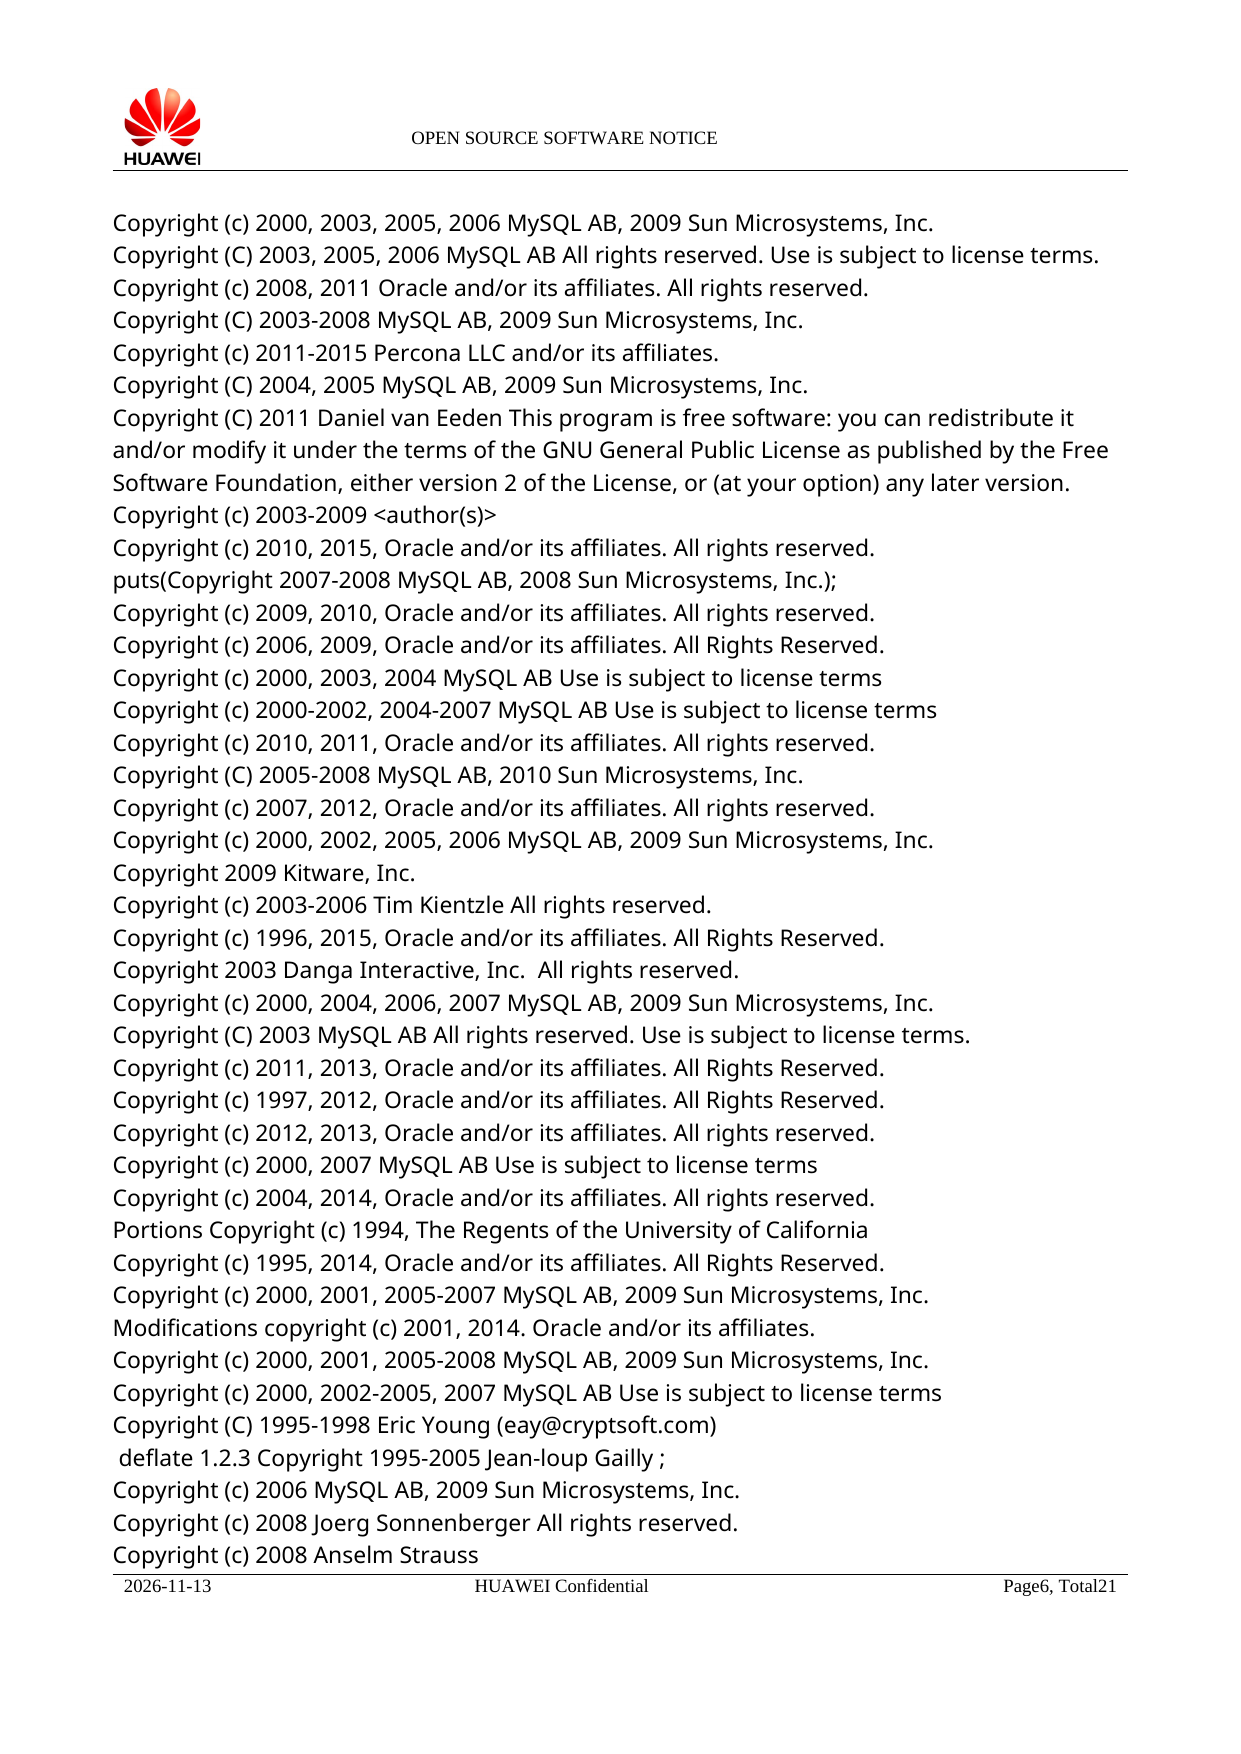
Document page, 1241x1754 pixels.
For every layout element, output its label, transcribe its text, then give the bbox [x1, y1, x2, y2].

picture [124, 88, 201, 165]
